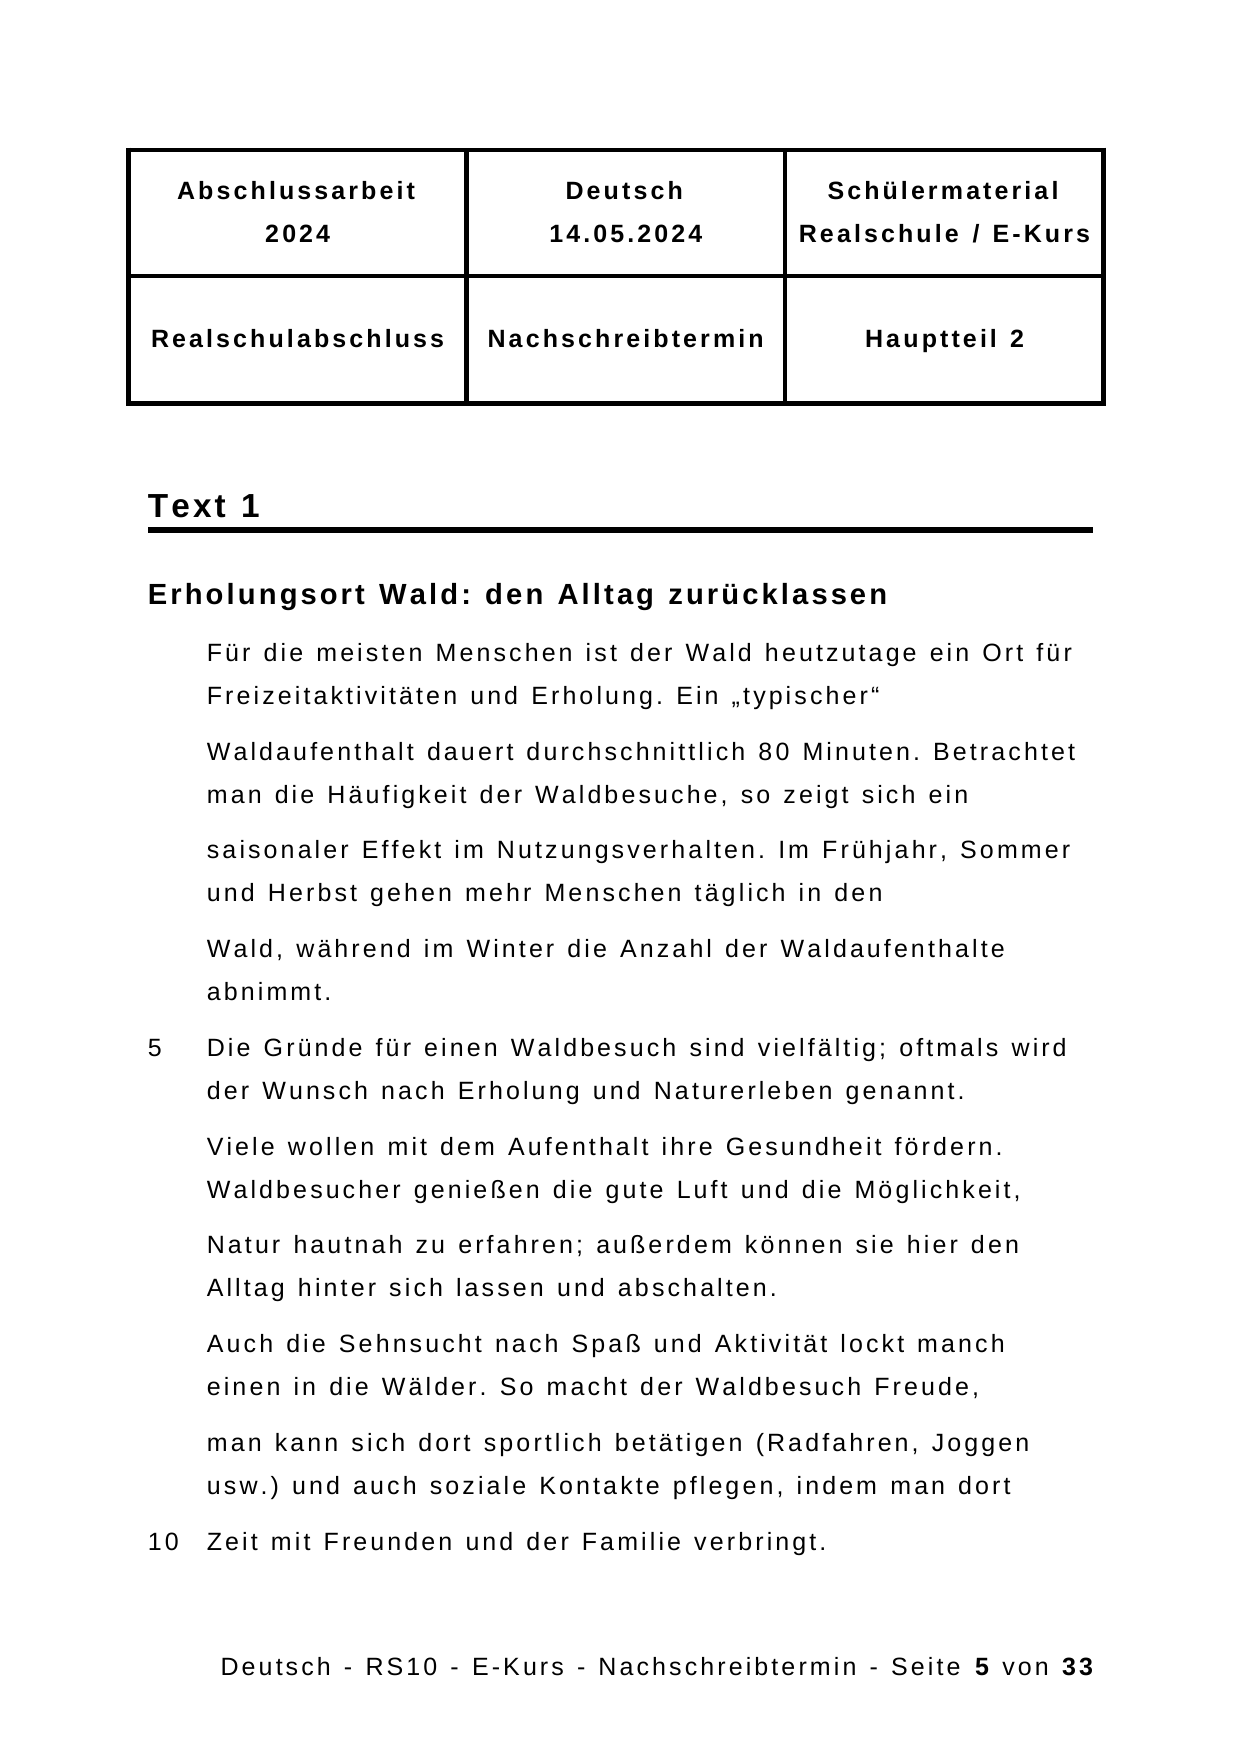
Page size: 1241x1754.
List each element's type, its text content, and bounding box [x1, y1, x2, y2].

list 10 Zeit mit Freunden und der Familie verbringt. [148, 1526, 1093, 1555]
list Waldaufenthalt dauert durchschnittlich 80 Minuten. Betrachtet man die Häufigkeit der Waldbesuche, so zeigt sich ein [207, 736, 1093, 808]
subtitle Text 1 [148, 486, 1093, 527]
table_header Abschlussarbeit 2024 [131, 152, 464, 273]
list man kann sich dort sportlich betätigen (Radfahren, Joggen usw.) und auch soziale Kontakte pflegen, indem man dort [207, 1428, 1093, 1499]
list saisonaler Effekt im Nutzungsverhalten. Im Frühjahr, Sommer und Herbst gehen mehr Menschen täglich in den [207, 835, 1093, 907]
table_header Deutsch 14.05.2024 [469, 152, 783, 273]
table_cell Nachschreibtermin [469, 278, 783, 401]
list Viele wollen mit dem Aufenthalt ihre Gesundheit fördern. Waldbesucher genießen die gute Luft und die Möglichkeit, [207, 1131, 1093, 1203]
list Auch die Sehnsucht nach Spaß und Aktivität lockt manch einen in die Wälder. So macht der Waldbesuch Freude, [207, 1329, 1093, 1401]
table_header Schülermaterial Realschule / E-Kurs [787, 152, 1101, 273]
list Wald, während im Winter die Anzahl der Waldaufenthalte abnimmt. [207, 934, 1093, 1006]
list Natur hautnah zu erfahren; außerdem können sie hier den Alltag hinter sich lassen und abschalten. [207, 1230, 1093, 1302]
list 5 Die Gründe für einen Waldbesuch sind vielfältig; oftmals wird der Wunsch nach Erholung und Naturerleben genannt. [148, 1033, 1093, 1104]
list Für die meisten Menschen ist der Wald heutzutage ein Ort für Freizeitaktivitäten und Erholung. Ein „typischer“ [207, 638, 1093, 709]
table_cell Realschulabschluss [131, 278, 464, 401]
table_cell Hauptteil 2 [787, 278, 1101, 401]
subtitle Erholungsort Wald: den Alltag zurücklassen [148, 577, 1093, 611]
